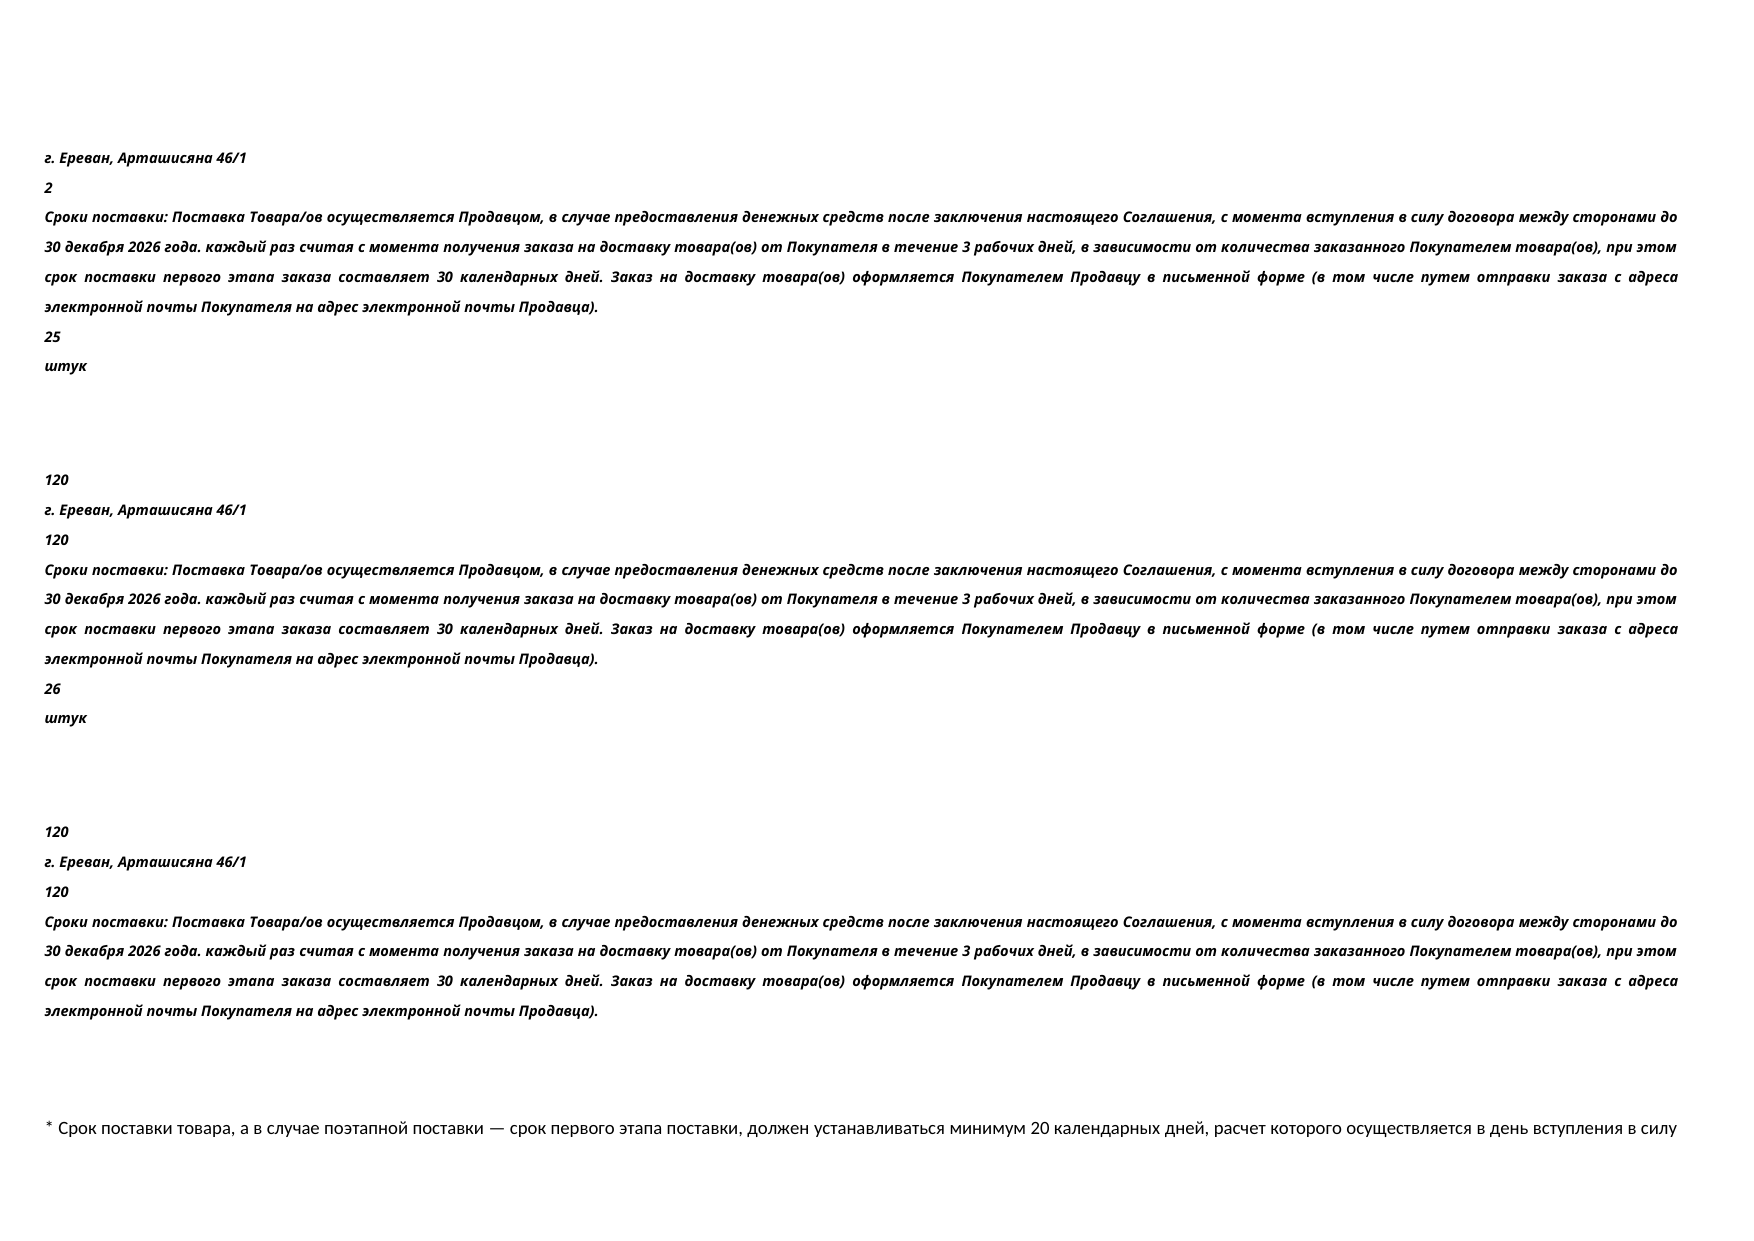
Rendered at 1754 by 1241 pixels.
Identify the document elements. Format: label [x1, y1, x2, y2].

text [44, 1116, 1680, 1139]
